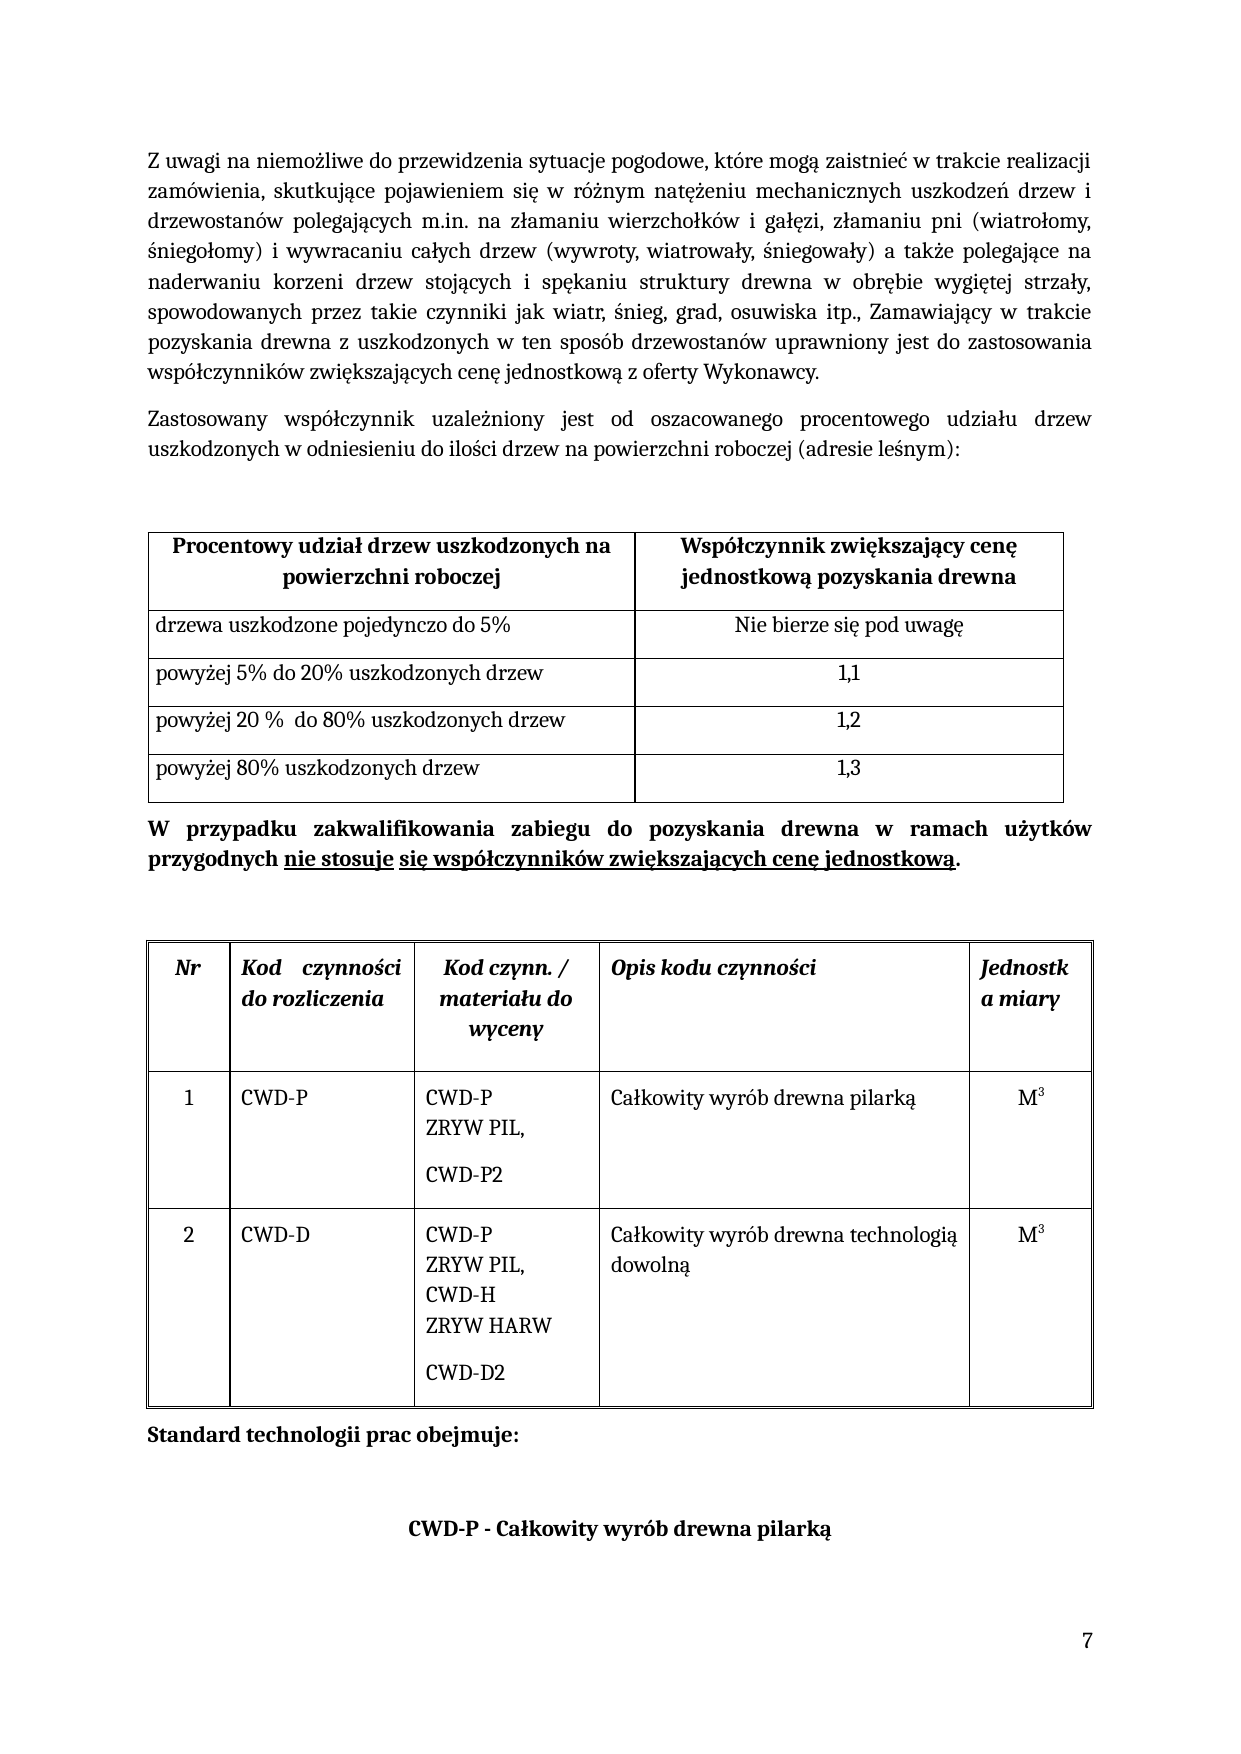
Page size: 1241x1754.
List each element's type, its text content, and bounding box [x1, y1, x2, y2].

table_cell drzewa uszkodzone pojedynczo do 5% [149, 611, 634, 658]
table_cell 1,2 [636, 707, 1063, 754]
table_cell powyżej 20 % do 80% uszkodzonych drzew [149, 707, 634, 754]
table_cell CWD-P ZRYW PIL, CWD-H ZRYW HARW CWD-D2 [415, 1209, 599, 1406]
table_cell M3 [970, 1209, 1091, 1406]
text Zastosowany współczynnik uzależniony jest od oszacowanego procentowego udziału drzew uszkodzonych w odniesieniu do ilości drzew na powierzchni roboczej (adresie leśnym): [148, 406, 1093, 462]
table_cell powyżej 5% do 20% uszkodzonych drzew [149, 659, 634, 706]
text CWD-P - Całkowity wyrób drewna pilarką [148, 1516, 1093, 1542]
table_header Współczynnik zwiększający cenę jednostkową pozyskania drewna [636, 533, 1063, 610]
table_header Nr [149, 943, 229, 1071]
table_cell Całkowity wyrób drewna technologią dowolną [600, 1209, 969, 1406]
table_cell CWD-D [231, 1209, 414, 1406]
table_cell 1,1 [636, 659, 1063, 706]
table_cell M3 [970, 1072, 1091, 1208]
table_cell Nie bierze się pod uwagę [636, 611, 1063, 658]
table_header Kod czynn. / materiału do wyceny [415, 943, 599, 1071]
table_cell 1 [149, 1072, 229, 1208]
text W przypadku zakwalifikowania zabiegu do pozyskania drewna w ramach użytków przygodnych nie stosuje się współczynników zwiększających cenę jednostkową. [148, 816, 1093, 872]
table_header Opis kodu czynności [600, 943, 969, 1071]
table_cell CWD-P [231, 1072, 414, 1208]
table_cell Całkowity wyrób drewna pilarką [600, 1072, 969, 1208]
table_cell powyżej 80% uszkodzonych drzew [149, 755, 634, 802]
table_header Procentowy udział drzew uszkodzonych na powierzchni roboczej [149, 533, 634, 610]
table_header Jednostka miary [970, 943, 1091, 1071]
table_cell 2 [149, 1209, 229, 1406]
table_cell CWD-P ZRYW PIL, CWD-P2 [415, 1072, 599, 1208]
text Z uwagi na niemożliwe do przewidzenia sytuacje pogodowe, które mogą zaistnieć w trakcie realizacji zamówienia, skutkujące pojawieniem się w różnym natężeniu mechanicznych uszkodzeń drzew i drzewostanów polegających m.in. na złamaniu wierzchołków i gałęzi, złamaniu pni (wiatrołomy, śniegołomy) i wywracaniu całych drzew (wywroty, wiatrowały, śniegowały) a także polegające na naderwaniu korzeni drzew stojących i spękaniu struktury drewna w obrębie wygiętej strzały, spowodowanych przez takie czynniki jak wiatr, śnieg, grad, osuwiska itp., Zamawiający w trakcie pozyskania drewna z uszkodzonych w ten sposób drzewostanów uprawniony jest do zastosowania współczynników zwiększających cenę jednostkową z oferty Wykonawcy. [148, 148, 1093, 385]
text Standard technologii prac obejmuje: [148, 1422, 1093, 1448]
table_cell 1,3 [636, 755, 1063, 802]
table_header Kod czynności do rozliczenia [231, 943, 414, 1071]
